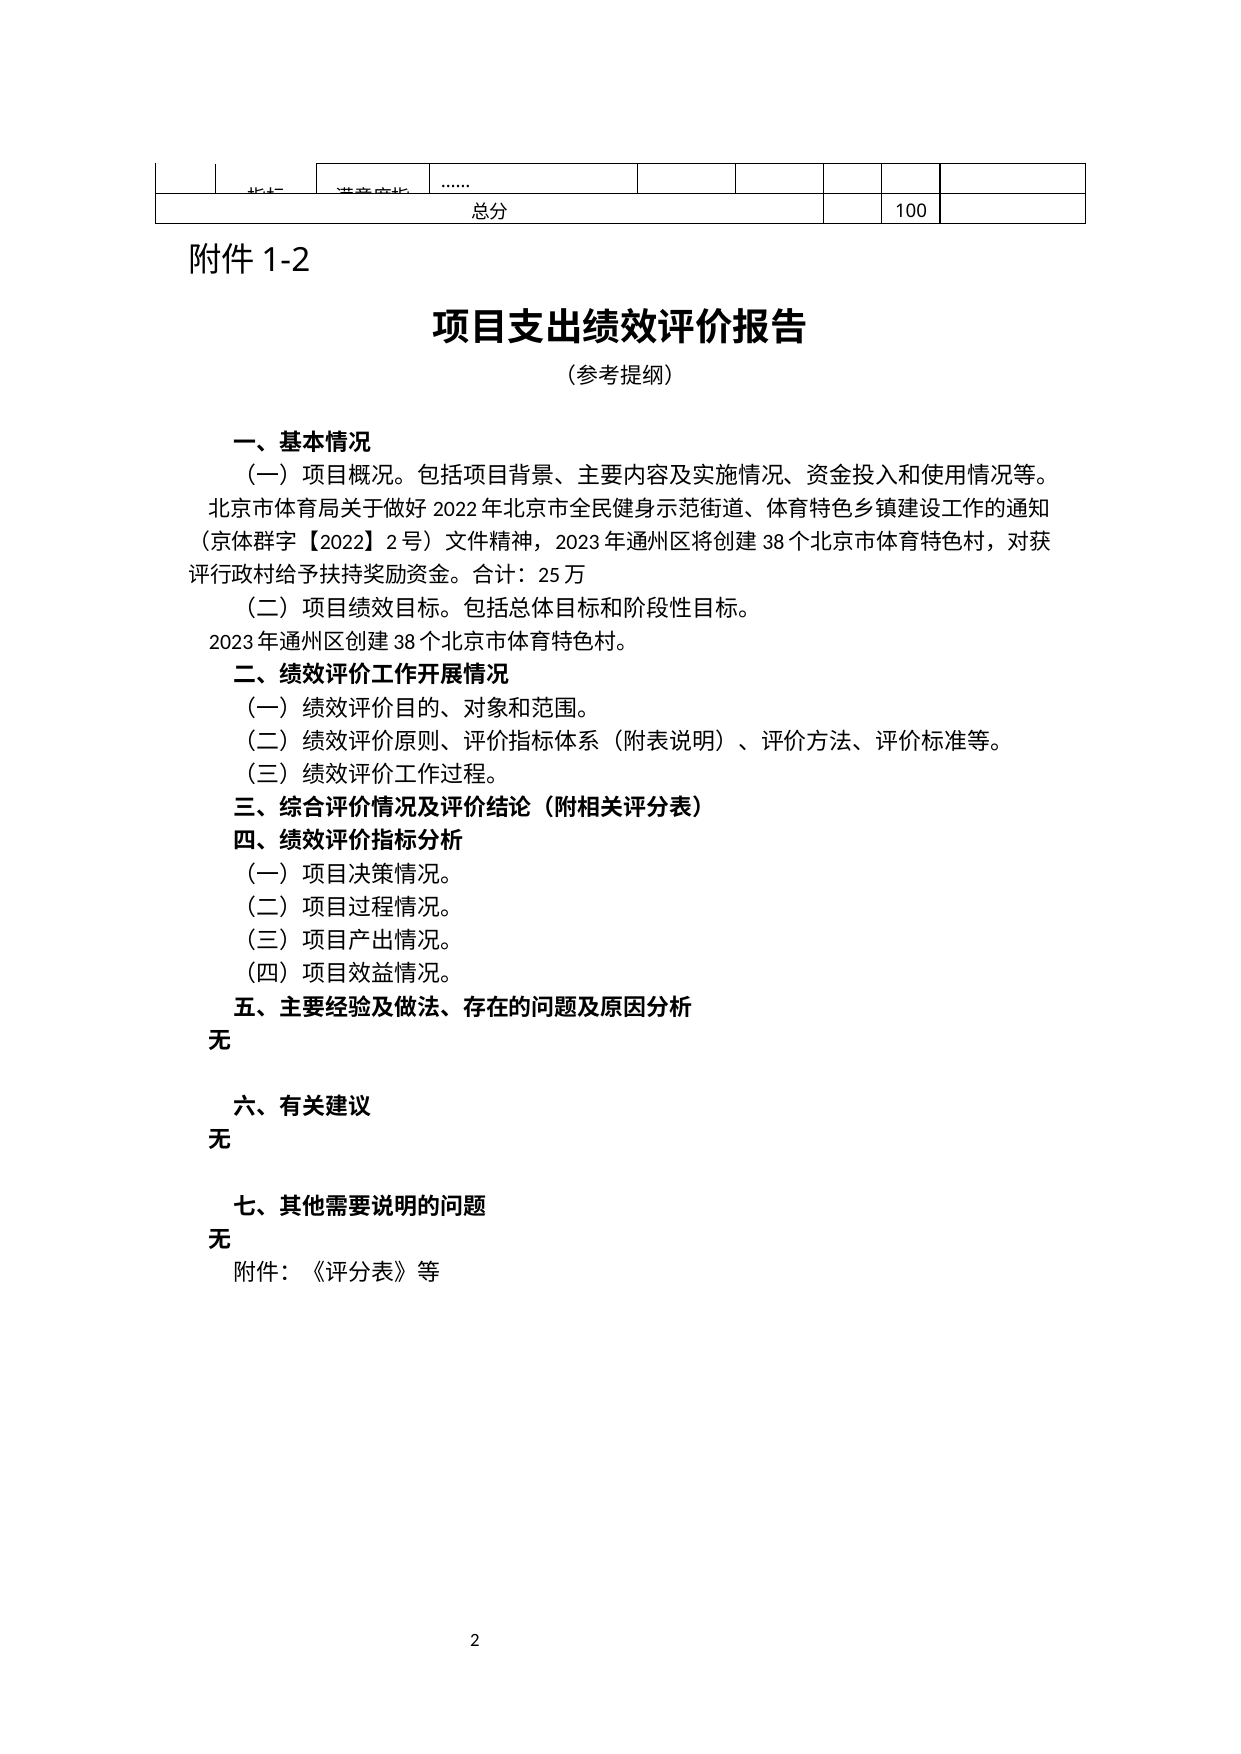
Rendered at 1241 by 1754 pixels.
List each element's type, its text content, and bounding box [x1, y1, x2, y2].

table_cell [824, 164, 881, 193]
text 项目支出绩效评价报告 [188, 291, 1052, 357]
text 七、其他需要说明的问题 [188, 1188, 1052, 1221]
text 二、绩效评价工作开展情况 [188, 656, 1052, 689]
text （三）绩效评价工作过程。 [188, 756, 1052, 789]
table_cell [941, 164, 1085, 193]
table_cell [736, 164, 823, 193]
table_cell [882, 164, 939, 193]
text 无 [188, 1121, 1052, 1154]
text 五、主要经验及做法、存在的问题及原因分析 [188, 988, 1052, 1022]
text （二）绩效评价原则、评价指标体系（附表说明）、评价方法、评价标准等。 [188, 723, 1052, 756]
text 四、绩效评价指标分析 [188, 822, 1052, 856]
table_cell 总分 [156, 194, 823, 223]
text 附件：《评分表》等 [188, 1254, 1052, 1287]
text 北京市体育局关于做好2022年北京市全民健身示范街道、体育特色乡镇建设工作的通知（京体群字【2022】2号）文件精神，2023年通州区将创建38个北京市体育特色村，对获评行政村给予扶持奖励资金。合计：25万 [188, 490, 1052, 590]
table_cell …… [430, 164, 637, 193]
text 三、综合评价情况及评价结论（附相关评分表） [188, 789, 1052, 822]
text （一）项目概况。包括项目背景、主要内容及实施情况、资金投入和使用情况等。 [188, 457, 1052, 490]
table_cell 100 [882, 194, 939, 223]
text （三）项目产出情况。 [188, 922, 1052, 955]
text （一）项目决策情况。 [188, 856, 1052, 889]
text 六、有关建议 [188, 1088, 1052, 1121]
text 2023年通州区创建38个北京市体育特色村。 [188, 623, 1052, 656]
text 一、基本情况 [188, 423, 1052, 457]
text （二）项目绩效目标。包括总体目标和阶段性目标。 [188, 590, 1052, 623]
text （二）项目过程情况。 [188, 889, 1052, 922]
text （一）绩效评价目的、对象和范围。 [188, 689, 1052, 723]
table_cell [638, 164, 735, 193]
text （参考提纲） [188, 357, 1052, 390]
text 无 [188, 1022, 1052, 1055]
text 无 [188, 1221, 1052, 1254]
table_cell [941, 194, 1085, 223]
subtitle 附件1-2 [188, 224, 1052, 291]
table_cell [824, 194, 881, 223]
text （四）项目效益情况。 [188, 955, 1052, 988]
